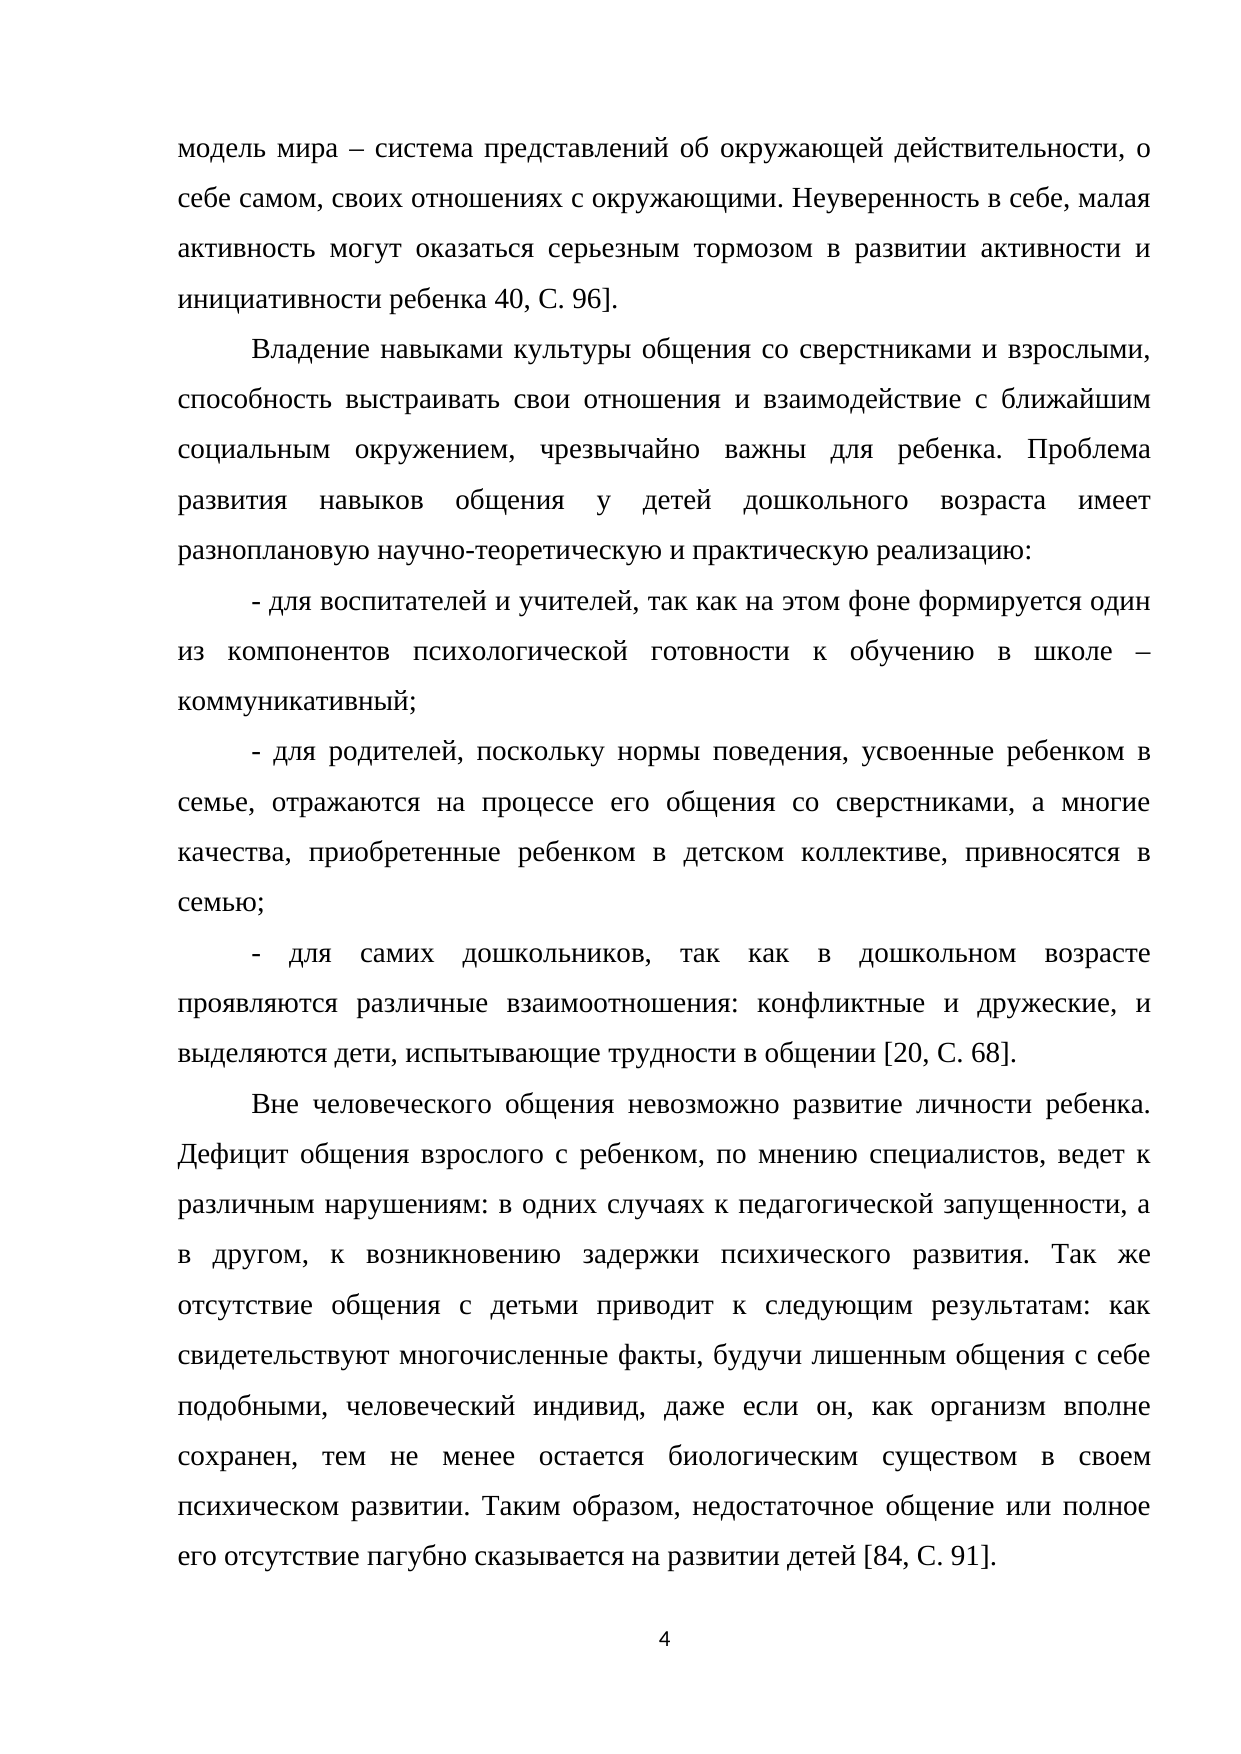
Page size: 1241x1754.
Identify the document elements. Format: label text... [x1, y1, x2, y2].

text Вне человеческого общения невозможно развитие личности ребенка. Дефицит общения взрослого с ребенком, по мнению специалистов, ведет к различным нарушениям: в одних случаях к педагогической запущенности, а в другом, к возникновению задержки психического развития. Так же отсутствие общения с детьми приводит к следующим результатам: как свидетельствуют многочисленные факты, будучи лишенным общения с себе подобными, человеческий индивид, даже если он, как организм вполне сохранен, тем не менее остается биологическим существом в своем психическом развитии. Таким образом, недостаточное общение или полное его отсутствие пагубно сказывается на развитии детей [84, С. 91]. [177, 1086, 1152, 1572]
text - для самих дошкольников, так как в дошкольном возрасте проявляются различные взаимоотношения: конфликтные и дружеские, и выделяются дети, испытывающие трудности в общении [20, С. 68]. [177, 935, 1152, 1069]
text - для родителей, поскольку нормы поведения, усвоенные ребенком в семье, отражаются на процессе его общения со сверстниками, а многие качества, приобретенные ребенком в детском коллективе, привносятся в семью; [177, 733, 1152, 918]
text Владение навыками культуры общения со сверстниками и взрослыми, способность выстраивать свои отношения и взаимодействие с ближайшим социальным окружением, чрезвычайно важны для ребенка. Проблема развития навыков общения у детей дошкольного возраста имеет разноплановую научно-теоретическую и практическую реализацию: [177, 331, 1152, 566]
text - для воспитателей и учителей, так как на этом фоне формируется один из компонентов психологической готовности к обучению в школе – коммуникативный; [177, 583, 1152, 717]
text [177, 130, 1152, 314]
